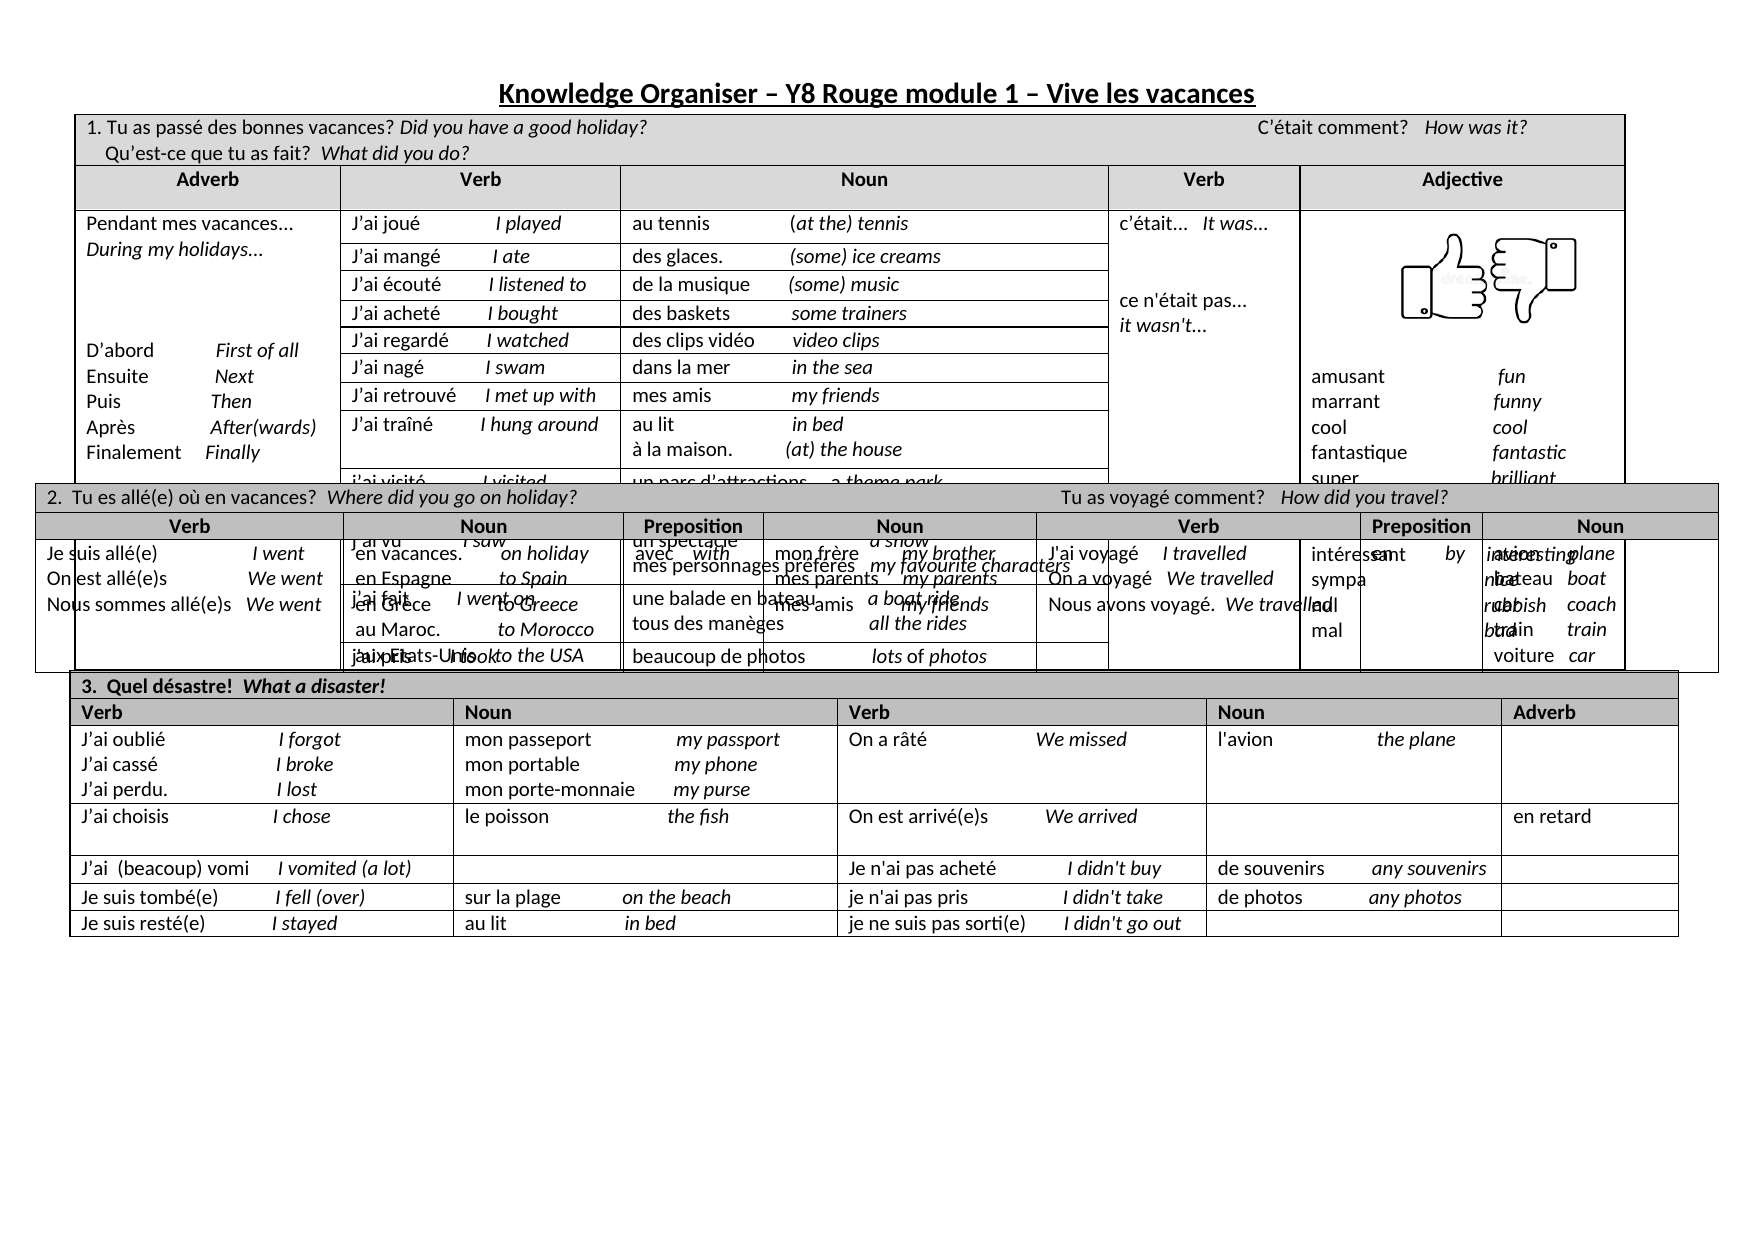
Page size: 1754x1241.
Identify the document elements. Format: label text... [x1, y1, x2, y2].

table_cell [1502, 911, 1678, 936]
table_cell Preposition [624, 513, 763, 539]
table_cell mes amis my friends [621, 383, 1108, 410]
table_cell de photos any photos [1207, 884, 1501, 909]
table_cell l'avion the plane [1207, 726, 1501, 803]
table_cell avion plane bateau boat car coach train train voiture car [1483, 540, 1718, 672]
table_cell Adjective [1301, 166, 1624, 209]
table_cell [1502, 856, 1678, 883]
table_cell au lit in bed à la maison. (at) the house [621, 411, 1108, 468]
table_cell un parc d’attractions a theme park [621, 469, 1108, 483]
table_cell Verb [36, 513, 343, 539]
table_cell au tennis (at the) tennis [621, 211, 1108, 242]
table_cell J’ai nagé I swam [341, 354, 620, 382]
table_cell Verb [1109, 166, 1299, 209]
table_cell J’ai regardé I watched [341, 328, 620, 353]
table_cell J’ai oublié I forgot J’ai cassé I broke J’ai perdu. I lost [71, 726, 453, 803]
table_cell des baskets some trainers [621, 301, 1108, 326]
table_cell J’ai retrouvé I met up with [341, 383, 620, 410]
table_cell Preposition [1361, 513, 1482, 539]
table_cell On a râté We missed [838, 726, 1206, 803]
table_cell Je suis resté(e) I stayed [71, 911, 453, 936]
table_cell de souvenirs any souvenirs [1207, 856, 1501, 883]
table_cell [1207, 804, 1501, 854]
table_cell On est arrivé(e)s We arrived [838, 804, 1206, 854]
table_cell Verb [838, 699, 1206, 725]
table_cell J’ai écouté I listened to [341, 271, 620, 299]
table_cell [1207, 911, 1501, 936]
table_cell Pendant mes vacances... During my holidays... D’abord First of all Ensuite Next Puis Then Après After(wards) Finalement Finally [76, 211, 340, 483]
table_cell Verb [71, 699, 453, 725]
table_cell Verb [1037, 513, 1360, 539]
table_cell J’ai acheté I bought [341, 301, 620, 326]
table_cell Verb [341, 166, 620, 209]
table_cell mon passeport my passport mon portable my phone mon porte-monnaie my purse [454, 726, 837, 803]
table_cell des clips vidéo video clips [621, 328, 1108, 353]
table_cell Noun [344, 513, 623, 539]
table_cell au lit in bed [454, 911, 837, 936]
table_cell dans la mer in the sea [621, 354, 1108, 382]
table_cell Je n'ai pas acheté I didn't buy [838, 856, 1206, 883]
table_cell J’ai joué I played [341, 211, 620, 242]
table_cell J'ai voyagé I travelled On a voyagé We travelled Nous avons voyagé. We travelled [1037, 540, 1360, 672]
table_cell je ne suis pas sorti(e) I didn't go out [838, 911, 1206, 936]
table_header 2. Tu es allé(e) où en vacances? Where did you go on holiday? Tu as voyagé comment? How did you travel? [36, 484, 1718, 512]
table_cell de la musique (some) music [621, 271, 1108, 299]
table_cell [1502, 884, 1678, 909]
table_cell Adverb [76, 166, 340, 209]
table_cell [454, 856, 837, 883]
table_header 1. Tu as passé des bonnes vacances? Did you have a good holiday? C’était comment? How was it? Qu’est-ce que tu as fait? What did you do? [76, 115, 1624, 165]
table_cell mon frère my brother mes parents my parents mes amis my friends [764, 540, 1036, 672]
table_cell Noun [1207, 699, 1501, 725]
table_cell le poisson the fish [454, 804, 837, 854]
table_header 3. Quel désastre! What a disaster! [71, 673, 1678, 698]
table_cell j’ai visité I visited [341, 469, 620, 483]
table_cell Noun [1483, 513, 1718, 539]
text Knowledge Organiser – Y8 Rouge module 1 – Vive les vacances [75, 75, 1679, 111]
table_cell sur la plage on the beach [454, 884, 837, 909]
table_cell avec with [624, 540, 763, 672]
table_cell Noun [621, 166, 1108, 209]
table_cell je n'ai pas pris I didn't take [838, 884, 1206, 909]
table_cell J’ai (beacoup) vomi I vomited (a lot) [71, 856, 453, 883]
table_cell Je suis allé(e) I went On est allé(e)s We went Nous sommes allé(e)s We went [36, 540, 343, 672]
table_cell Noun [454, 699, 837, 725]
table_cell Noun [764, 513, 1036, 539]
table_cell amusant fun marrant funny cool cool fantastique fantastic super brilliant génial great ennuyeux boring intéressant interesting sympa nice nul rubbish mal bad [1301, 211, 1624, 483]
table_cell J’ai choisis I chose [71, 804, 453, 854]
table_cell J’ai traîné I hung around [341, 411, 620, 468]
table_cell des glaces. (some) ice creams [621, 244, 1108, 270]
picture [1391, 225, 1588, 329]
table_cell en by [1361, 540, 1482, 672]
table_cell [1502, 726, 1678, 803]
table_cell Je suis tombé(e) I fell (over) [71, 884, 453, 909]
table_cell c’était... It was... ce n'était pas... it wasn't... [1109, 211, 1299, 483]
table_cell en vacances. on holiday en Espagne to Spain en Grèce to Greece au Maroc. to Morocco aux Etats-Unis to the USA [344, 540, 623, 672]
table_cell Adverb [1502, 699, 1678, 725]
table_cell en retard [1502, 804, 1678, 854]
table_cell J’ai mangé I ate [341, 244, 620, 270]
